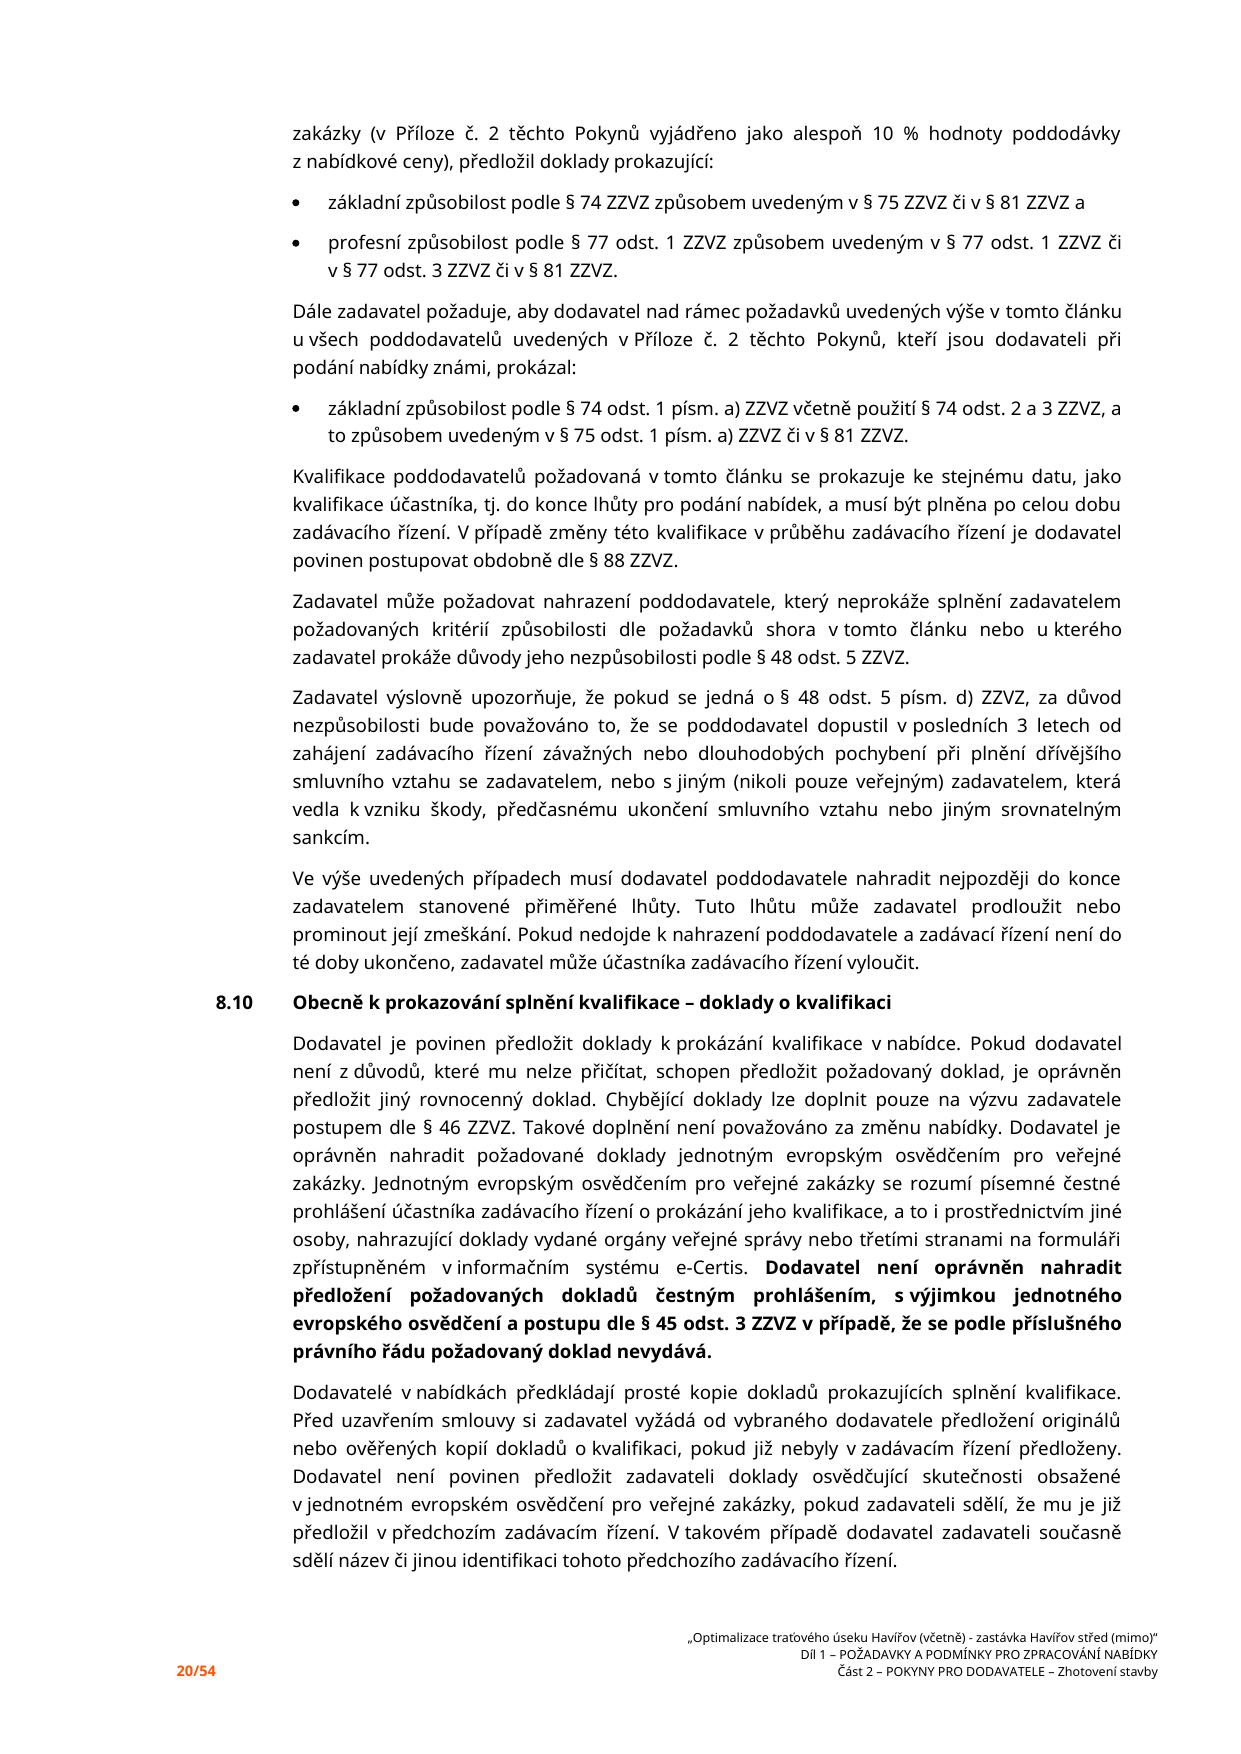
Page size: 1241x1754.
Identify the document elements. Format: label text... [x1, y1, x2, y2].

text Obecně k prokazování splnění kvalifikace – doklady o kvalifikaci [216, 990, 1122, 1015]
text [292, 121, 1122, 174]
text Zadavatel může požadovat nahrazení poddodavatele, který neprokáže splnění zadavatelem požadovaných kritérií způsobilosti dle požadavků shora v tomto článku nebo u kterého zadavatel prokáže důvody jeho nezpůsobilosti podle § 48 odst. 5 ZZVZ. [292, 588, 1122, 669]
text základní způsobilost podle § 74 ZZVZ způsobem uvedeným v § 75 ZZVZ či v § 81 ZZVZ a [292, 189, 1122, 215]
text Ve výše uvedených případech musí dodavatel poddodavatele nahradit nejpozději do konce zadavatelem stanovené přiměřené lhůty. Tuto lhůtu může zadavatel prodloužit nebo prominout její zmeškání. Pokud nedojde k nahrazení poddodavatele a zadávací řízení není do té doby ukončeno, zadavatel může účastníka zadávacího řízení vyloučit. [292, 865, 1122, 975]
text Dodavatelé v nabídkách předkládají prosté kopie dokladů prokazujících splnění kvalifikace. Před uzavřením smlouvy si zadavatel vyžádá od vybraného dodavatele předložení originálů nebo ověřených kopií dokladů o kvalifikaci, pokud již nebyly v zadávacím řízení předloženy. Dodavatel není povinen předložit zadavateli doklady osvědčující skutečnosti obsažené v jednotném evropském osvědčení pro veřejné zakázky, pokud zadavateli sdělí, že mu je již předložil v předchozím zadávacím řízení. V takovém případě dodavatel zadavateli současně sdělí název či jinou identifikaci tohoto předchozího zadávacího řízení. [292, 1379, 1122, 1573]
text Zadavatel výslovně upozorňuje, že pokud se jedná o § 48 odst. 5 písm. d) ZZVZ, za důvod nezpůsobilosti bude považováno to, že se poddodavatel dopustil v posledních 3 letech od zahájení zadávacího řízení závažných nebo dlouhodobých pochybení při plnění dřívějšího smluvního vztahu se zadavatelem, nebo s jiným (nikoli pouze veřejným) zadavatelem, která vedla k vzniku škody, předčasnému ukončení smluvního vztahu nebo jiným srovnatelným sankcím. [292, 684, 1122, 850]
text základní způsobilost podle § 74 odst. 1 písm. a) ZZVZ včetně použití § 74 odst. 2 a 3 ZZVZ, a to způsobem uvedeným v § 75 odst. 1 písm. a) ZZVZ či v § 81 ZZVZ. [292, 395, 1122, 448]
text Kvalifikace poddodavatelů požadovaná v tomto článku se prokazuje ke stejnému datu, jako kvalifikace účastníka, tj. do konce lhůty pro podání nabídek, a musí být plněna po celou dobu zadávacího řízení. V případě změny této kvalifikace v průběhu zadávacího řízení je dodavatel povinen postupovat obdobně dle § 88 ZZVZ. [292, 463, 1122, 573]
text profesní způsobilost podle § 77 odst. 1 ZZVZ způsobem uvedeným v § 77 odst. 1 ZZVZ či v § 77 odst. 3 ZZVZ či v § 81 ZZVZ. [292, 230, 1122, 283]
text Dodavatel je povinen předložit doklady k prokázání kvalifikace v nabídce. Pokud dodavatel není z důvodů, které mu nelze přičítat, schopen předložit požadovaný doklad, je oprávněn předložit jiný rovnocenný doklad. Chybějící doklady lze doplnit pouze na výzvu zadavatele postupem dle § 46 ZZVZ. Takové doplnění není považováno za změnu nabídky. Dodavatel je oprávněn nahradit požadované doklady jednotným evropským osvědčením pro veřejné zakázky. Jednotným evropským osvědčením pro veřejné zakázky se rozumí písemné čestné prohlášení účastníka zadávacího řízení o prokázání jeho kvalifikace, a to i prostřednictvím jiné osoby, nahrazující doklady vydané orgány veřejné správy nebo třetími stranami na formuláři zpřístupněném v informačním systému e-Certis. Dodavatel není oprávněn nahradit předložení požadovaných dokladů čestným prohlášením, s výjimkou jednotného evropského osvědčení a postupu dle § 45 odst. 3 ZZVZ v případě, že se podle příslušného právního řádu požadovaný doklad nevydává. [292, 1030, 1122, 1364]
text Dále zadavatel požaduje, aby dodavatel nad rámec požadavků uvedených výše v tomto článku u všech poddodavatelů uvedených v Příloze č. 2 těchto Pokynů, kteří jsou dodavateli při podání nabídky známi, prokázal: [292, 298, 1122, 380]
